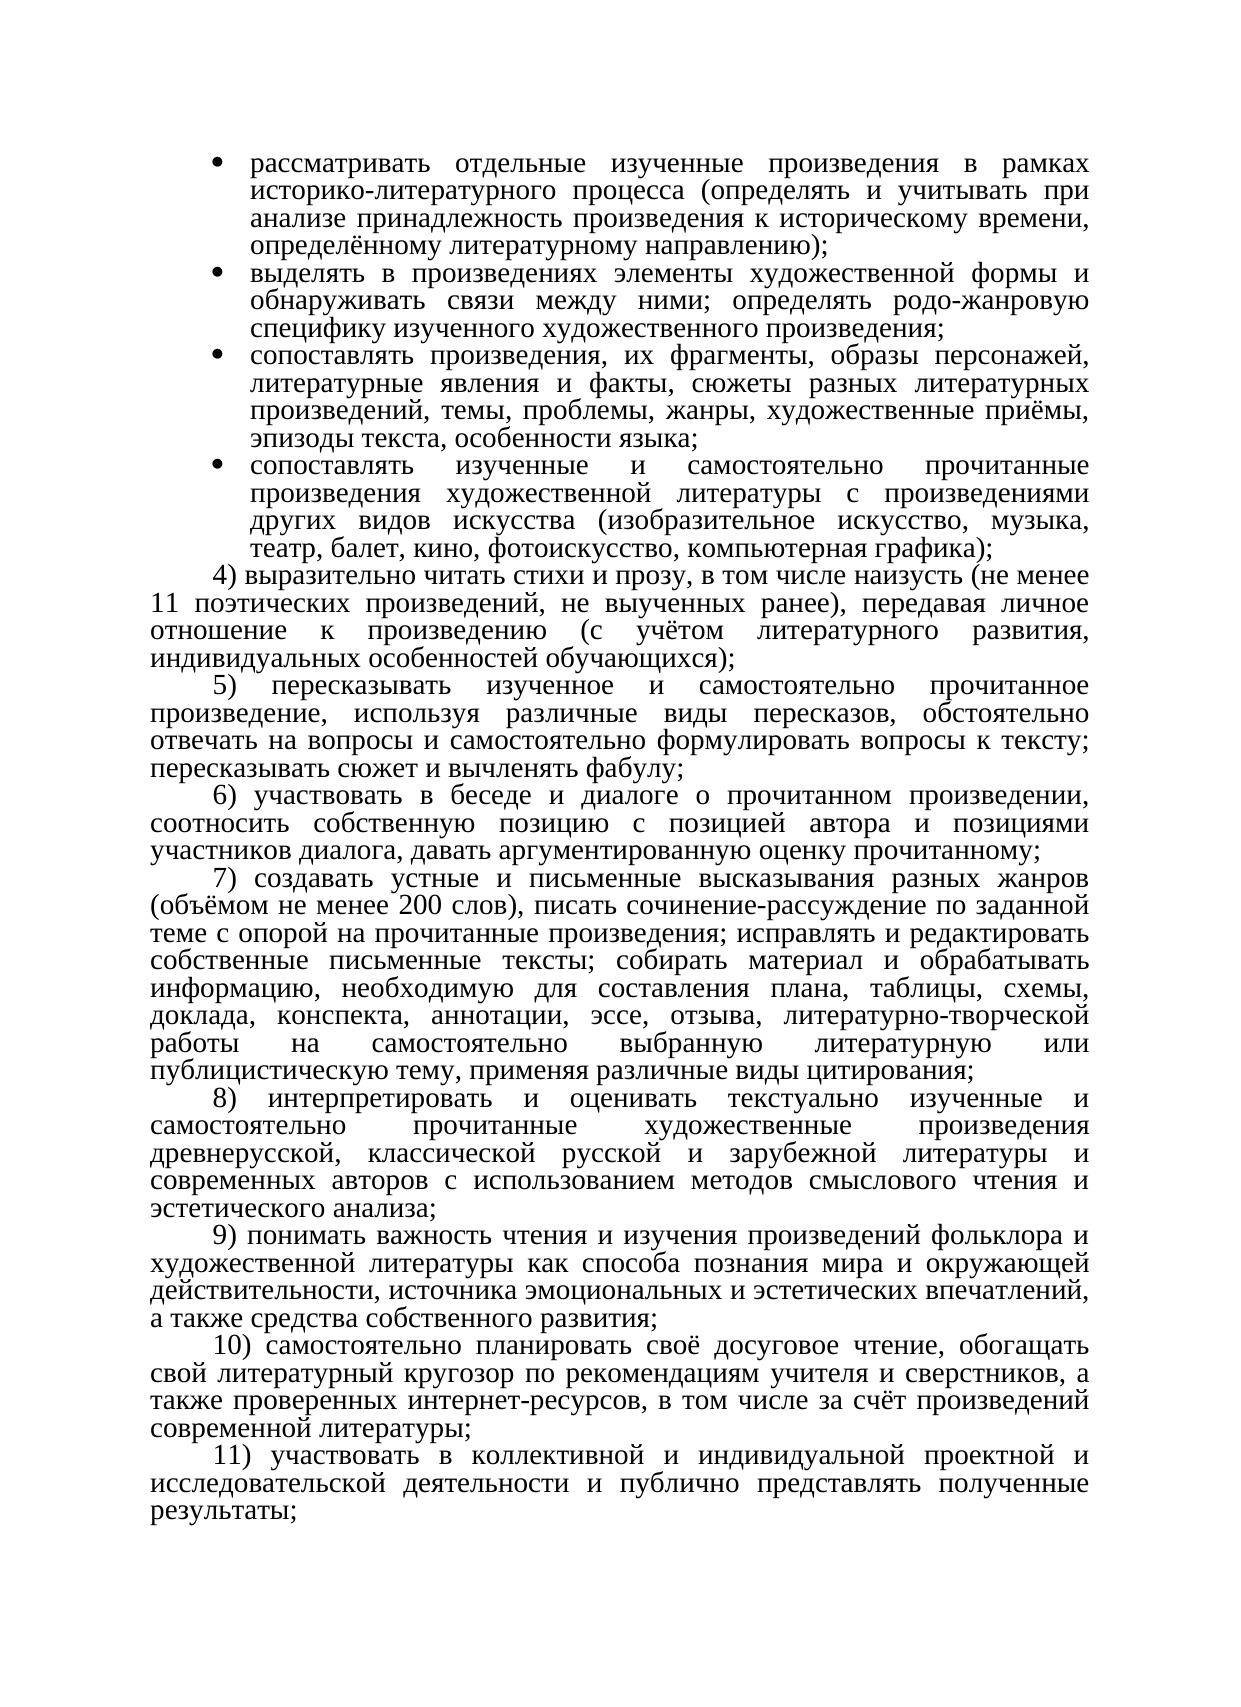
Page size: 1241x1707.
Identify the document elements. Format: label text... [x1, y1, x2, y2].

list рассматривать отдельные изученные произведения в рамках историко-литературного процесса (определять и учитывать при анализе принадлежность произведения к историческому времени, определённому литературному направлению); [212, 150, 1090, 260]
text 5) пересказывать изученное и самостоятельно прочитанное произведение, используя различные виды пересказов, обстоятельно отвечать на вопросы и самостоятельно формулировать вопросы к тексту; пересказывать сюжет и вычленять фабулу; [150, 672, 1090, 782]
list сопоставлять изученные и самостоятельно прочитанные произведения художественной литературы с произведениями других видов искусства (изобразительное искусство, музыка, театр, балет, кино, фотоискусство, компьютерная графика); [212, 452, 1090, 562]
text 6) участвовать в беседе и диалоге о прочитанном произведении, соотносить собственную позицию с позицией автора и позициями участников диалога, давать аргументированную оценку прочитанному; [150, 782, 1090, 865]
text 9) понимать важность чтения и изучения произведений фольклора и художественной литературы как способа познания мира и окружающей действительности, источника эмоциональных и эстетических впечатлений, а также средства собственного развития; [150, 1222, 1090, 1332]
text 11) участвовать в коллективной и индивидуальной проектной и исследовательской деятельности и публично представлять полученные результаты; [150, 1442, 1090, 1525]
list выделять в произведениях элементы художественной формы и обнаруживать связи между ними; определять родо-жанровую специфику изученного художественного произведения; [212, 260, 1090, 342]
text 7) создавать устные и письменные высказывания разных жанров (объёмом не менее 200 слов), писать сочинение-рассуждение по заданной теме с опорой на прочитанные произведения; исправлять и редактировать собственные письменные тексты; собирать материал и обрабатывать информацию, необходимую для составления плана, таблицы, схемы, доклада, конспекта, аннотации, эссе, отзыва, литературно-творческой работы на самостоятельно выбранную литературную или публицистическую тему, применяя различные виды цитирования; [150, 865, 1090, 1085]
text 10) самостоятельно планировать своё досуговое чтение, обогащать свой литературный кругозор по рекомендациям учителя и сверстников, а также проверенных интернет-ресурсов, в том числе за счёт произведений современной литературы; [150, 1332, 1090, 1442]
text 8) интерпретировать и оценивать текстуально изученные и самостоятельно прочитанные художественные произведения древнерусской, классической русской и зарубежной литературы и современных авторов с использованием методов смыслового чтения и эстетического анализа; [150, 1085, 1090, 1222]
text 4) выразительно читать стихи и прозу, в том числе наизусть (не менее 11 поэтических произведений, не выученных ранее), передавая личное отношение к произведению (с учётом литературного развития, индивидуальных особенностей обучающихся); [150, 562, 1090, 672]
list сопоставлять произведения, их фрагменты, образы персонажей, литературные явления и факты, сюжеты разных литературных произведений, темы, проблемы, жанры, художественные приёмы, эпизоды текста, особенности языка; [212, 342, 1090, 452]
